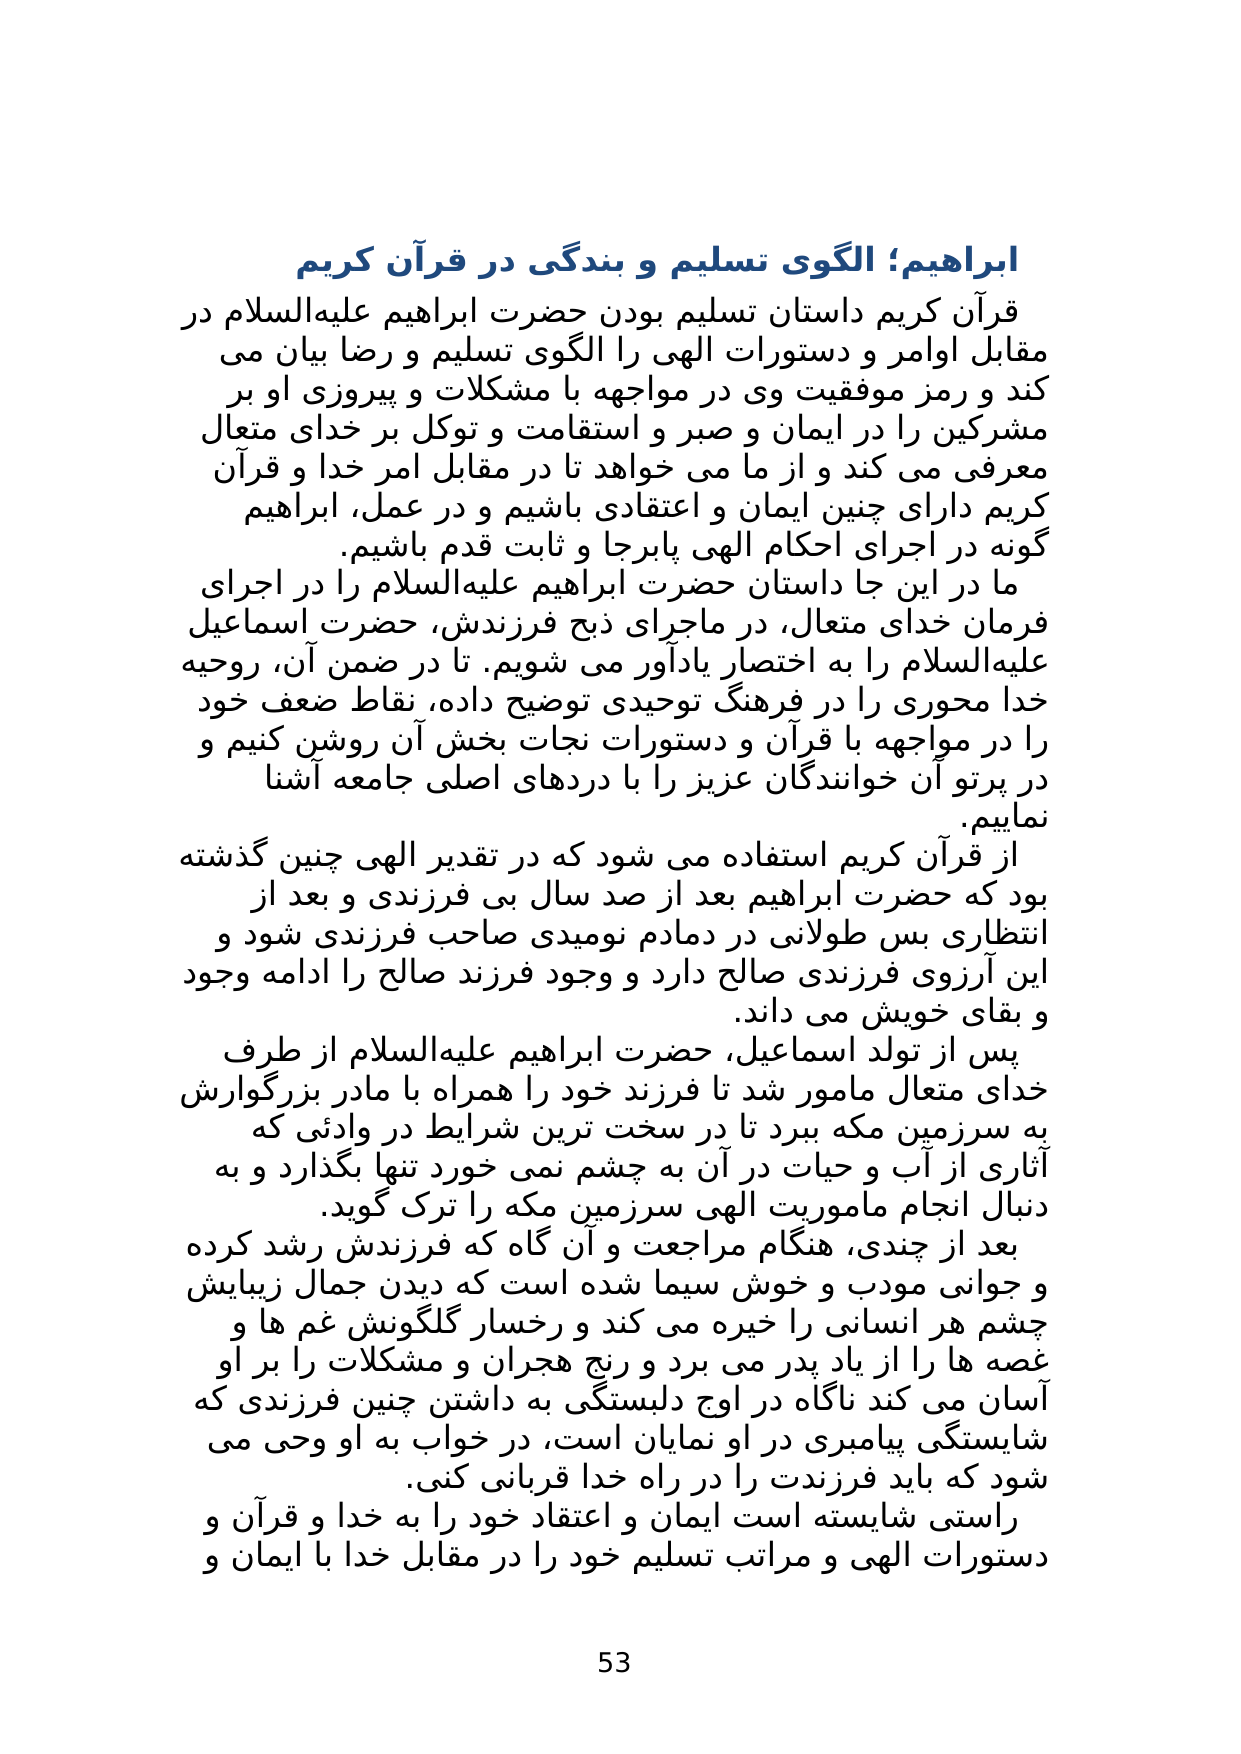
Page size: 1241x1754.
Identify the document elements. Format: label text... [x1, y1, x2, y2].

text بعد از چندى، هنگام مراجعت و آن گاه که فرزندش رشد کرده و جوانى مودب و خوش سيما شده است که ديدن جمال زيبايش چشم هر انسانى را خيره مى کند و رخسار گلگونش غم ها و غصه ها را از ياد پدر مى برد و رنج هجران و مشکلات را بر او آسان مى کند ناگاه در اوج دلبستگى به داشتن چنين فرزندى که شايستگى پيامبرى در او نمايان است، در خواب به او وحى مى شود که بايد فرزندت را در راه خدا قربانى کنى. [178, 1224, 1050, 1496]
text ما در اين جا داستان حضرت ابراهيم عليه‌السلام را در اجراى فرمان خداى متعال، در ماجراى ذبح فرزندش، حضرت اسماعيل عليه‌السلام را به اختصار يادآور مى شويم. تا در ضمن آن، روحيه خدا محورى را در فرهنگ توحيدى توضيح داده، نقاط ضعف خود را در مواجهه با قرآن و دستورات نجات بخش آن روشن کنيم و در پرتو آن خوانندگان عزيز را با دردهاى اصلى جامعه آشنا نماييم. [178, 564, 1050, 836]
text از قرآن کريم استفاده مى شود که در تقدير الهى چنين گذشته بود که حضرت ابراهيم بعد از صد سال بى فرزندى و بعد از انتظارى بس طولانى در دمادم نوميدى صاحب فرزندى شود و اين آرزوى فرزندى صالح دارد و وجود فرزند صالح را ادامه وجود و بقاى خويش مى داند. [178, 836, 1050, 1030]
text پس از تولد اسماعيل، حضرت ابراهيم عليه‌السلام از طرف خداى متعال مامور شد تا فرزند خود را همراه با مادر بزرگوارش به سرزمين مکه ببرد تا در سخت ترين شرايط در وادئى که آثارى از آب و حيات در آن به چشم نمى خورد تنها بگذارد و به دنبال انجام ماموريت الهى سرزمين مکه را ترک گويد. [178, 1030, 1050, 1224]
subtitle ابراهيم؛ الگوى تسليم و بندگى در قرآن کريم [178, 241, 1050, 279]
text قرآن کريم داستان تسليم بودن حضرت ابراهيم عليه‌السلام در مقابل اوامر و دستورات الهى را الگوى تسليم و رضا بيان مى کند و رمز موفقيت وى در مواجهه با مشکلات و پيروزى او بر مشرکين را در ايمان و صبر و استقامت و توکل بر خداى متعال معرفى مى کند و از ما مى خواهد تا در مقابل امر خدا و قرآن کريم داراى چنين ايمان و اعتقادى باشيم و در عمل، ابراهيم گونه در اجراى احکام الهى پابرجا و ثابت قدم باشيم. [178, 292, 1050, 564]
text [178, 1496, 1050, 1574]
